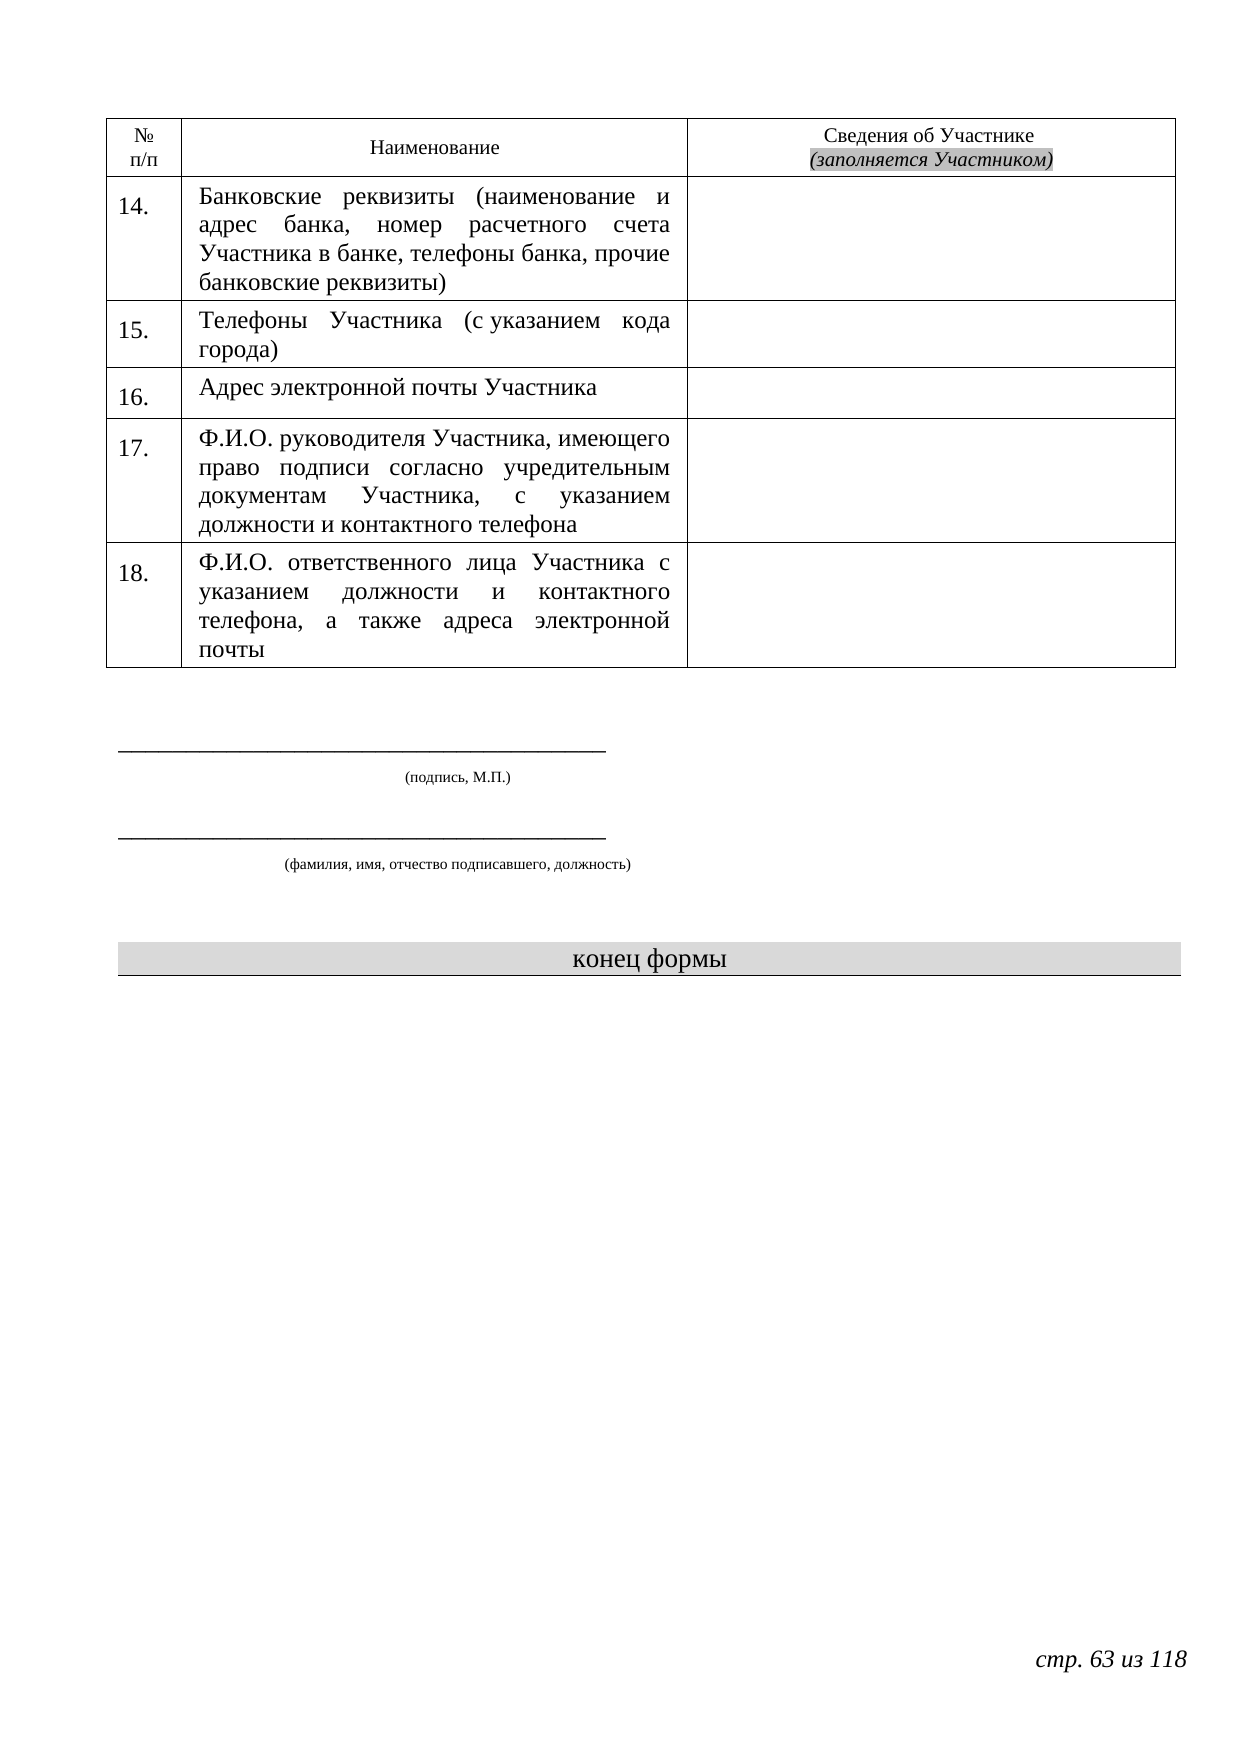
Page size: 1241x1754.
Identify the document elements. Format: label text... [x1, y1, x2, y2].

table_header № п/п [107, 119, 181, 176]
table_cell Адрес электронной почты Участника [182, 368, 687, 418]
table_cell [107, 419, 181, 542]
table_cell [688, 301, 1175, 367]
text конец формы [118, 942, 1181, 975]
table_cell Ф.И.О. руководителя Участника, имеющего право подписи согласно учредительным документам Участника, с указанием должности и контактного телефона [182, 419, 687, 542]
table_cell [107, 301, 181, 367]
table_cell Телефоны Участника (с указанием кода города) [182, 301, 687, 367]
table_cell Банковские реквизиты (наименование и адрес банка, номер расчетного счета Участника в банке, телефоны банка, прочие банковские реквизиты) [182, 177, 687, 300]
table_header Наименование [182, 119, 687, 176]
text ____________________________________ [118, 724, 1181, 755]
table_cell [688, 543, 1175, 667]
table_cell [107, 177, 181, 300]
table_header Сведения об Участнике (заполняется Участником) [688, 119, 1175, 176]
text ____________________________________ [118, 811, 1181, 842]
text (подпись, М.П.) [118, 767, 797, 798]
text (фамилия, имя, отчество подписавшего, должность) [118, 855, 797, 886]
table_cell [688, 177, 1175, 300]
table_cell [688, 419, 1175, 542]
table_cell [688, 368, 1175, 418]
table_cell Ф.И.О. ответственного лица Участника с указанием должности и контактного телефона, а также адреса электронной почты [182, 543, 687, 667]
table_cell [107, 543, 181, 667]
table_cell [107, 368, 181, 418]
